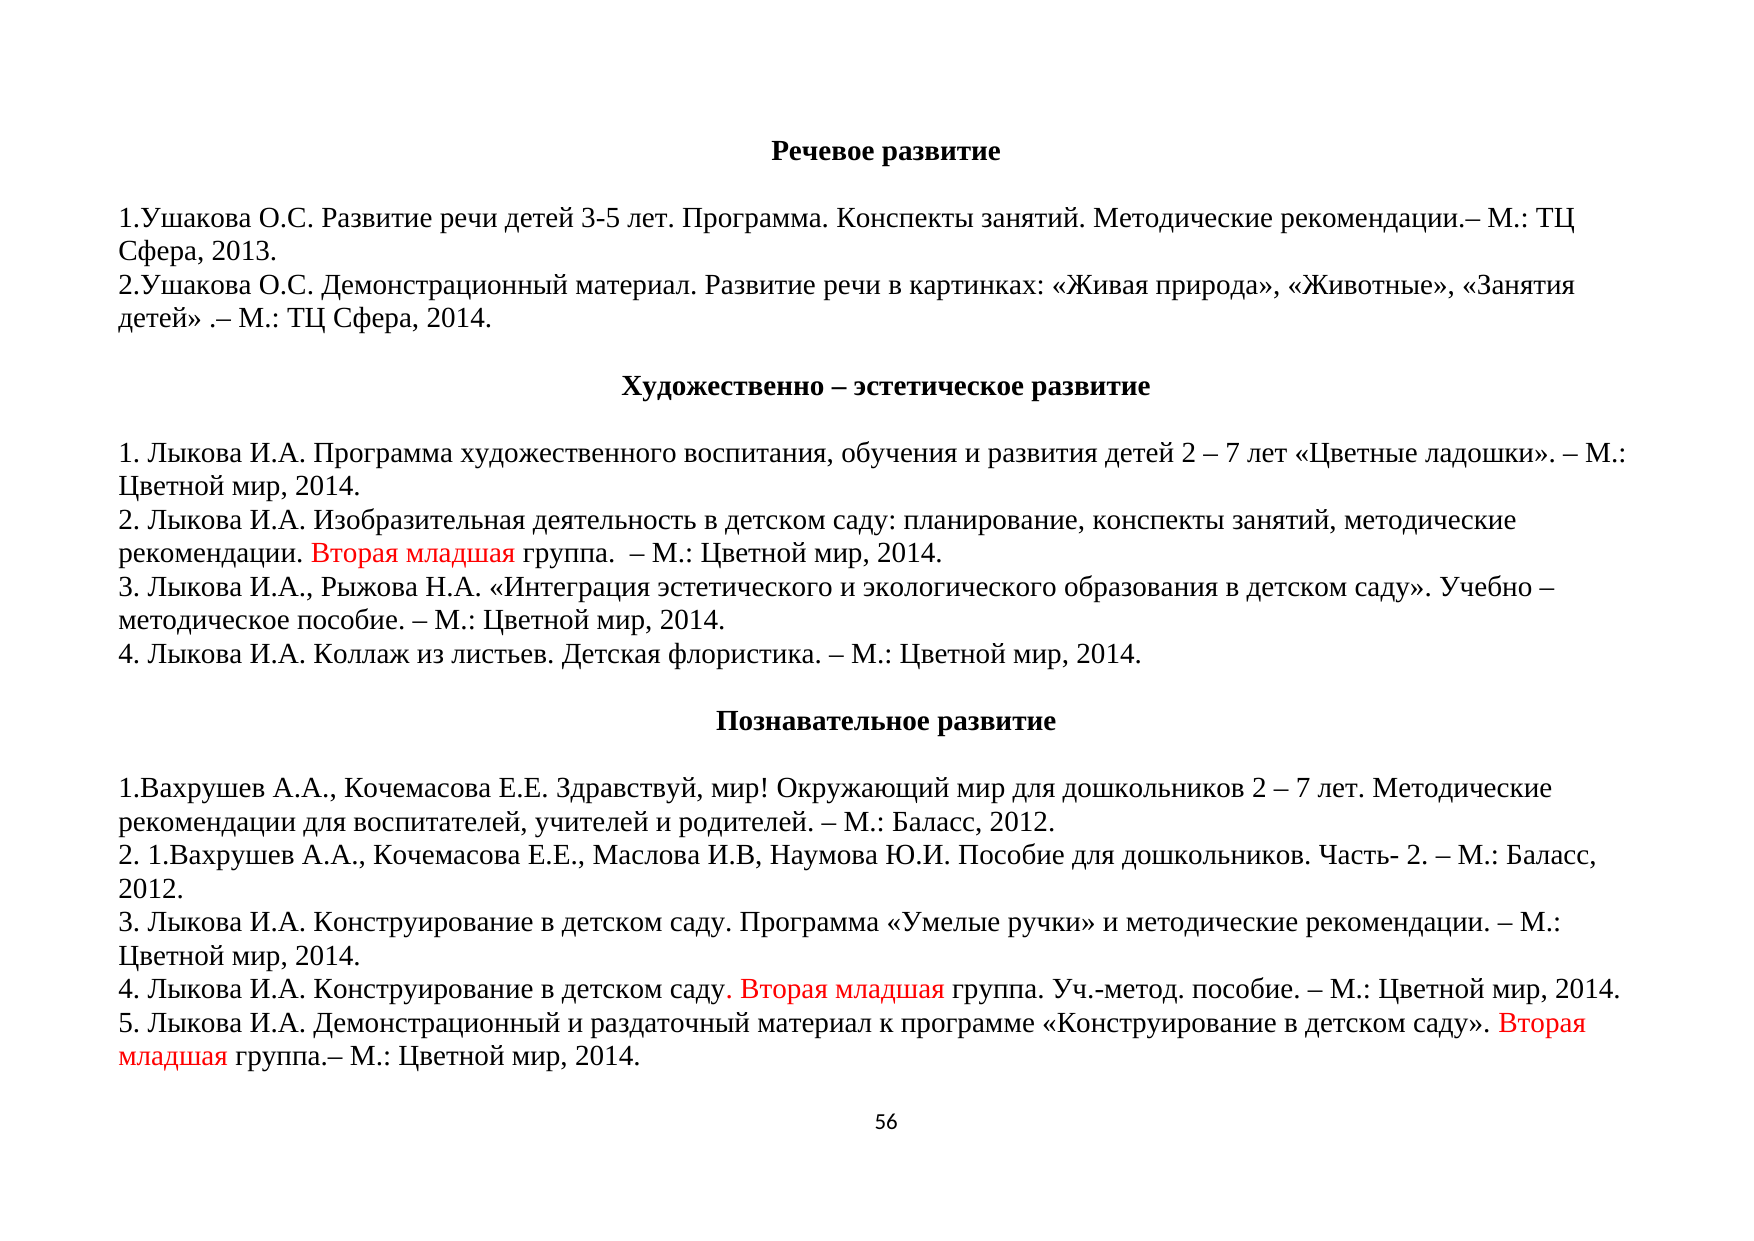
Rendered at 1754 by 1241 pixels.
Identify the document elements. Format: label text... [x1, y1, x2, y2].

text 5. Лыкова И.А. Демонстрационный и раздаточный материал к программе «Конструирование в детском саду». Вторая младшая группа.– М.: Цветной мир, 2014. [118, 1005, 1654, 1072]
text 3. Лыкова И.А. Конструирование в детском саду. Программа «Умелые ручки» и методические рекомендации. – М.: Цветной мир, 2014. [118, 904, 1654, 971]
text 4. Лыкова И.А. Конструирование в детском саду. Вторая младшая группа. Уч.-метод. пособие. – М.: Цветной мир, 2014. [118, 971, 1654, 1005]
text 2. Лыкова И.А. Изобразительная деятельность в детском саду: планирование, конспекты занятий, методические рекомендации. Вторая младшая группа. – М.: Цветной мир, 2014. [118, 502, 1654, 569]
text Речевое развитие [118, 133, 1654, 166]
text Познавательное развитие [118, 703, 1654, 737]
text 1.Ушакова О.С. Развитие речи детей 3-5 лет. Программа. Конспекты занятий. Методические рекомендации.– М.: ТЦ Сфера, 2013. [118, 200, 1654, 267]
text Художественно – эстетическое развитие [118, 368, 1654, 401]
text 1. Лыкова И.А. Программа художественного воспитания, обучения и развития детей 2 – 7 лет «Цветные ладошки». – М.: Цветной мир, 2014. [118, 435, 1654, 502]
text 3. Лыкова И.А., Рыжова Н.А. «Интеграция эстетического и экологического образования в детском саду». Учебно – методическое пособие. – М.: Цветной мир, 2014. [118, 569, 1654, 636]
text 2. 1.Вахрушев А.А., Кочемасова Е.Е., Маслова И.В, Наумова Ю.И. Пособие для дошкольников. Часть- 2. – М.: Баласс, 2012. [118, 837, 1654, 904]
text 1.Вахрушев А.А., Кочемасова Е.Е. Здравствуй, мир! Окружающий мир для дошкольников 2 – 7 лет. Методические рекомендации для воспитателей, учителей и родителей. – М.: Баласс, 2012. [118, 770, 1654, 837]
text 2.Ушакова О.С. Демонстрационный материал. Развитие речи в картинках: «Живая природа», «Животные», «Занятия детей» .– М.: ТЦ Сфера, 2014. [118, 267, 1654, 334]
text 4. Лыкова И.А. Коллаж из листьев. Детская флористика. – М.: Цветной мир, 2014. [118, 636, 1654, 669]
